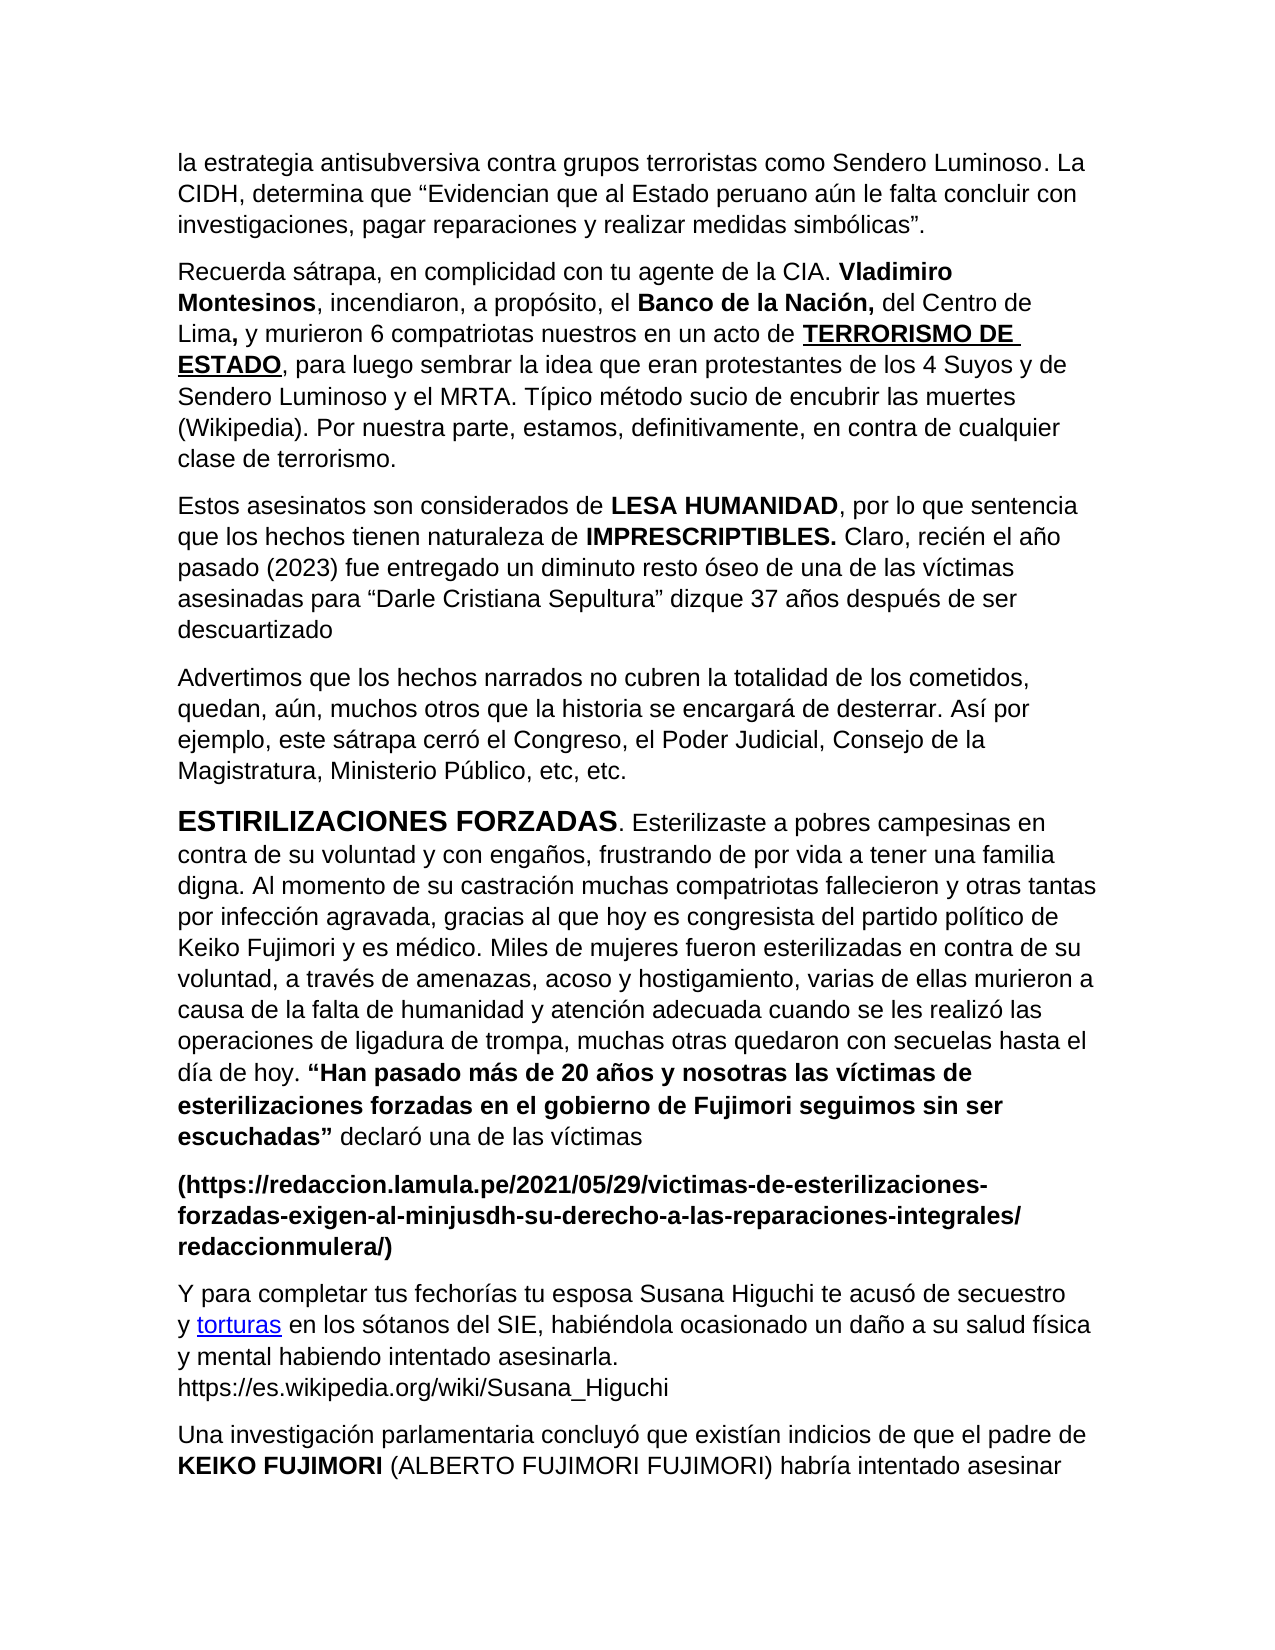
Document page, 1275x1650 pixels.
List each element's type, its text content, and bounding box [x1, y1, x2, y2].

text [177, 148, 1098, 238]
text ESTIRILIZACIONES FORZADAS. Esterilizaste a pobres campesinas en contra de su voluntad y con engaños, frustrando de por vida a tener una familia digna. Al momento de su castración muchas compatriotas fallecieron y otras tantas por infección agravada, gracias al que hoy es congresista del partido político de Keiko Fujimori y es médico. Miles de mujeres fueron esterilizadas en contra de su voluntad, a través de amenazas, acoso y hostigamiento, varias de ellas murieron a causa de la falta de humanidad y atención adecuada cuando se les realizó las operaciones de ligadura de trompa, muchas otras quedaron con secuelas hasta el día de hoy. “Han pasado más de 20 años y nosotras las víctimas de esterilizaciones forzadas en el gobierno de Fujimori seguimos sin ser escuchadas” declaró una de las víctimas [177, 804, 1098, 1151]
text Estos asesinatos son considerados de LESA HUMANIDAD, por lo que sentencia que los hechos tienen naturaleza de IMPRESCRIPTIBLES. Claro, recién el año pasado (2023) fue entregado un diminuto resto óseo de una de las víctimas asesinadas para “Darle Cristiana Sepultura” dizque 37 años después de ser descuartizado [177, 491, 1098, 644]
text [177, 1420, 1098, 1480]
text Y para completar tus fechorías tu esposa Susana Higuchi te acusó de secuestro y torturas en los sótanos del SIE, habiéndola ocasionado un daño a su salud física y mental habiendo intentado asesinarla. https://es.wikipedia.org/wiki/Susana_Higuchi [177, 1279, 1098, 1401]
text Recuerda sátrapa, en complicidad con tu agente de la CIA. Vladimiro Montesinos, incendiaron, a propósito, el Banco de la Nación, del Centro de Lima, y murieron 6 compatriotas nuestros en un acto de TERRORISMO DE ESTADO, para luego sembrar la idea que eran protestantes de los 4 Suyos y de Sendero Luminoso y el MRTA. Típico método sucio de encubrir las muertes (Wikipedia). Por nuestra parte, estamos, definitivamente, en contra de cualquier clase de terrorismo. [177, 257, 1098, 472]
text Advertimos que los hechos narrados no cubren la totalidad de los cometidos, quedan, aún, muchos otros que la historia se encargará de desterrar. Así por ejemplo, este sátrapa cerró el Congreso, el Poder Judicial, Consejo de la Magistratura, Ministerio Público, etc, etc. [177, 663, 1098, 785]
text (https://redaccion.lamula.pe/2021/05/29/victimas-de-esterilizaciones-forzadas-exigen-al-minjusdh-su-derecho-a-las-reparaciones-integrales/redaccionmulera/) [177, 1170, 1098, 1261]
